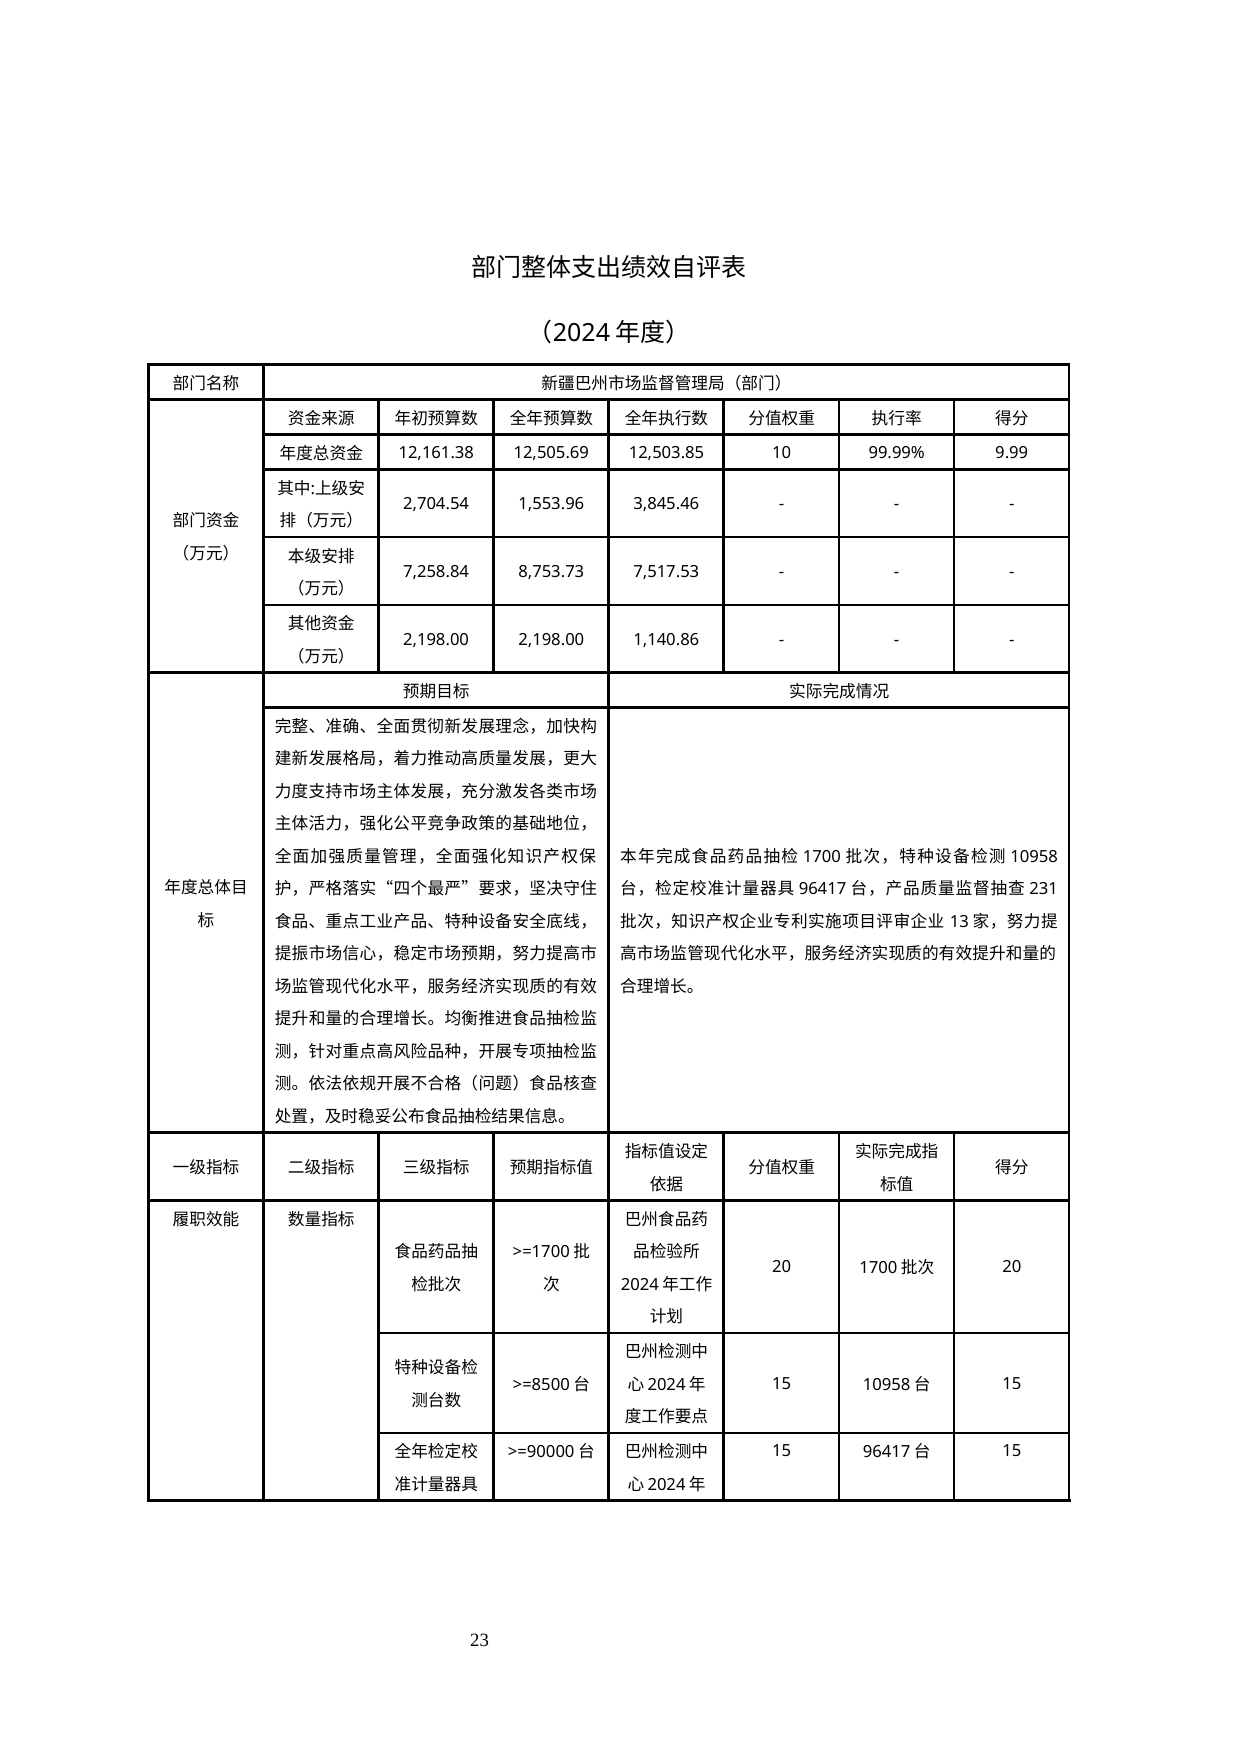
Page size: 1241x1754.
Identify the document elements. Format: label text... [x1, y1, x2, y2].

table_cell >=90000台 [495, 1434, 607, 1499]
table_cell 特种设备检测台数 [380, 1334, 492, 1432]
table_cell 10 [725, 436, 838, 468]
table_cell 执行率 [840, 401, 953, 433]
table_cell 7,258.84 [380, 538, 492, 603]
table_cell 2,704.54 [380, 471, 492, 536]
table_cell >=8500台 [495, 1334, 607, 1432]
table_cell 年初预算数 [380, 401, 492, 433]
table_cell 2,198.00 [495, 606, 607, 671]
table_cell 部门资金（万元） [150, 401, 262, 671]
table_cell 12,503.85 [610, 436, 722, 468]
table_cell 得分 [955, 401, 1068, 433]
table_cell 预期指标值 [495, 1134, 607, 1199]
table_cell 一级指标 [150, 1134, 262, 1199]
table_cell 3,845.46 [610, 471, 722, 536]
table_cell 15 [955, 1434, 1068, 1499]
table_cell 全年检定校准计量器具台数 [380, 1434, 492, 1499]
table_cell 2,198.00 [380, 606, 492, 671]
table_cell - [725, 606, 838, 671]
table_cell 其中:上级安排（万元） [265, 471, 377, 536]
table_cell 12,505.69 [495, 436, 607, 468]
table_cell 15 [955, 1334, 1068, 1432]
table_cell 二级指标 [265, 1134, 377, 1199]
table_cell 9.99 [955, 436, 1068, 468]
table_cell 预期目标 [265, 674, 607, 706]
table_cell 数量指标 [265, 1202, 377, 1499]
table_cell （2024年度） [148, 298, 1069, 363]
table_cell 1,140.86 [610, 606, 722, 671]
table_cell 分值权重 [725, 401, 838, 433]
table_cell - [955, 606, 1068, 671]
table_cell 7,517.53 [610, 538, 722, 603]
table_cell 巴州食品药品检验所2024年工作计划 [610, 1202, 722, 1331]
table_cell - [840, 538, 953, 603]
table_cell 年度总体目标 [150, 674, 262, 1131]
table_cell - [725, 471, 838, 536]
table_cell 全年执行数 [610, 401, 722, 433]
table_cell 其他资金（万元） [265, 606, 377, 671]
table_cell 15 [725, 1334, 838, 1432]
table_cell - [840, 606, 953, 671]
table_header 部门整体支出绩效自评表 [148, 233, 1069, 298]
table_cell 三级指标 [380, 1134, 492, 1199]
table_cell - [840, 471, 953, 536]
table_cell 1,553.96 [495, 471, 607, 536]
table_cell 巴州检测中心2024年度工作要点 [610, 1334, 722, 1432]
table_cell 本级安排（万元） [265, 538, 377, 603]
table_cell 12,161.38 [380, 436, 492, 468]
table_cell 食品药品抽检批次 [380, 1202, 492, 1331]
table_cell - [955, 471, 1068, 536]
table_cell 分值权重 [725, 1134, 838, 1199]
table_cell 履职效能 [150, 1202, 262, 1499]
table_cell 99.99% [840, 436, 953, 468]
table_cell 得分 [955, 1134, 1068, 1199]
table_cell 新疆巴州市场监督管理局（部门） [265, 366, 1068, 398]
table_cell 部门名称 [150, 366, 262, 398]
table_cell 实际完成情况 [610, 674, 1068, 706]
table_cell 8,753.73 [495, 538, 607, 603]
table_cell 1700批次 [840, 1202, 953, 1331]
table_cell - [955, 538, 1068, 603]
table_cell 20 [725, 1202, 838, 1331]
table_cell 资金来源 [265, 401, 377, 433]
table_cell 全年预算数 [495, 401, 607, 433]
table_cell - [725, 538, 838, 603]
table_cell 指标值设定依据 [610, 1134, 722, 1199]
table_cell 年度总资金 [265, 436, 377, 468]
table_cell 10958台 [840, 1334, 953, 1432]
table_cell >=1700批次 [495, 1202, 607, 1331]
table_cell 完整、准确、全面贯彻新发展理念，加快构建新发展格局，着力推动高质量发展，更大力度支持市场主体发展，充分激发各类市场主体活力，强化公平竞争政策的基础地位，全面加强质量管理，全面强化知识产权保护，严格落实“四个最严”要求，坚决守住食品、重点工业产品、特种设备安全底线，提振市场信心，稳定市场预期，努力提高市场监管现代化水平，服务经济实现质的有效提升和量的合理增长。均衡推进食品抽检监测，针对重点高风险品种，开展专项抽检监测。依法依规开展不合格（问题）食品核查处置，及时稳妥公布食品抽检结果信息。 [265, 709, 607, 1131]
table_cell 15 [725, 1434, 838, 1499]
table_cell 本年完成食品药品抽检1700批次，特种设备检测10958台，检定校准计量器具96417台，产品质量监督抽查231批次，知识产权企业专利实施项目评审企业13家，努力提高市场监管现代化水平，服务经济实现质的有效提升和量的合理增长。 [610, 709, 1068, 1131]
table_cell 巴州检测中心2024年度工作要点 [610, 1434, 722, 1499]
table_cell 实际完成指标值 [840, 1134, 953, 1199]
table_cell 96417台 [840, 1434, 953, 1499]
table_cell 20 [955, 1202, 1068, 1331]
